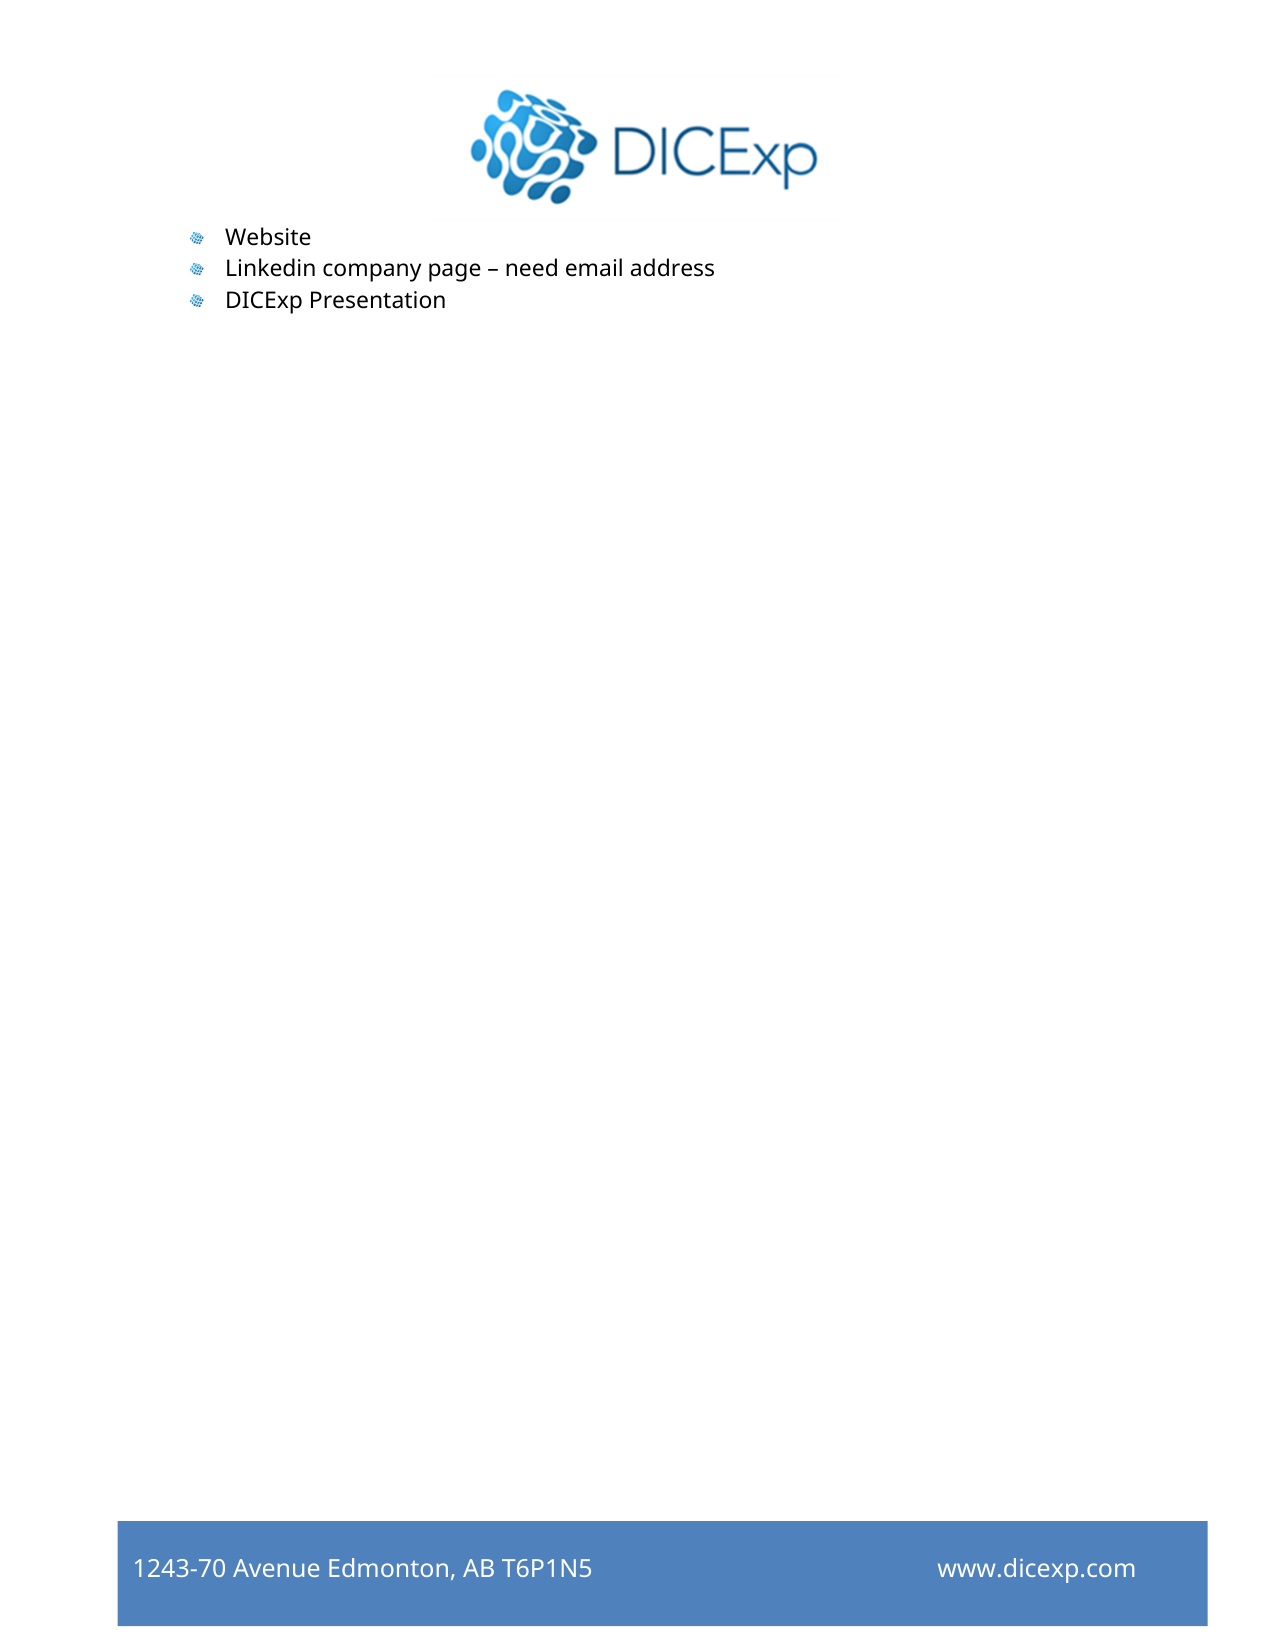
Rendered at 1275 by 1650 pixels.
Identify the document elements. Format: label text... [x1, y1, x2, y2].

list DICExp Presentation [187, 283, 1125, 315]
list Linkedin company page – need email address [187, 252, 1125, 283]
picture [428, 75, 847, 221]
picture [188, 291, 205, 309]
picture [188, 229, 205, 246]
list Website [187, 221, 1125, 252]
picture [188, 260, 205, 277]
